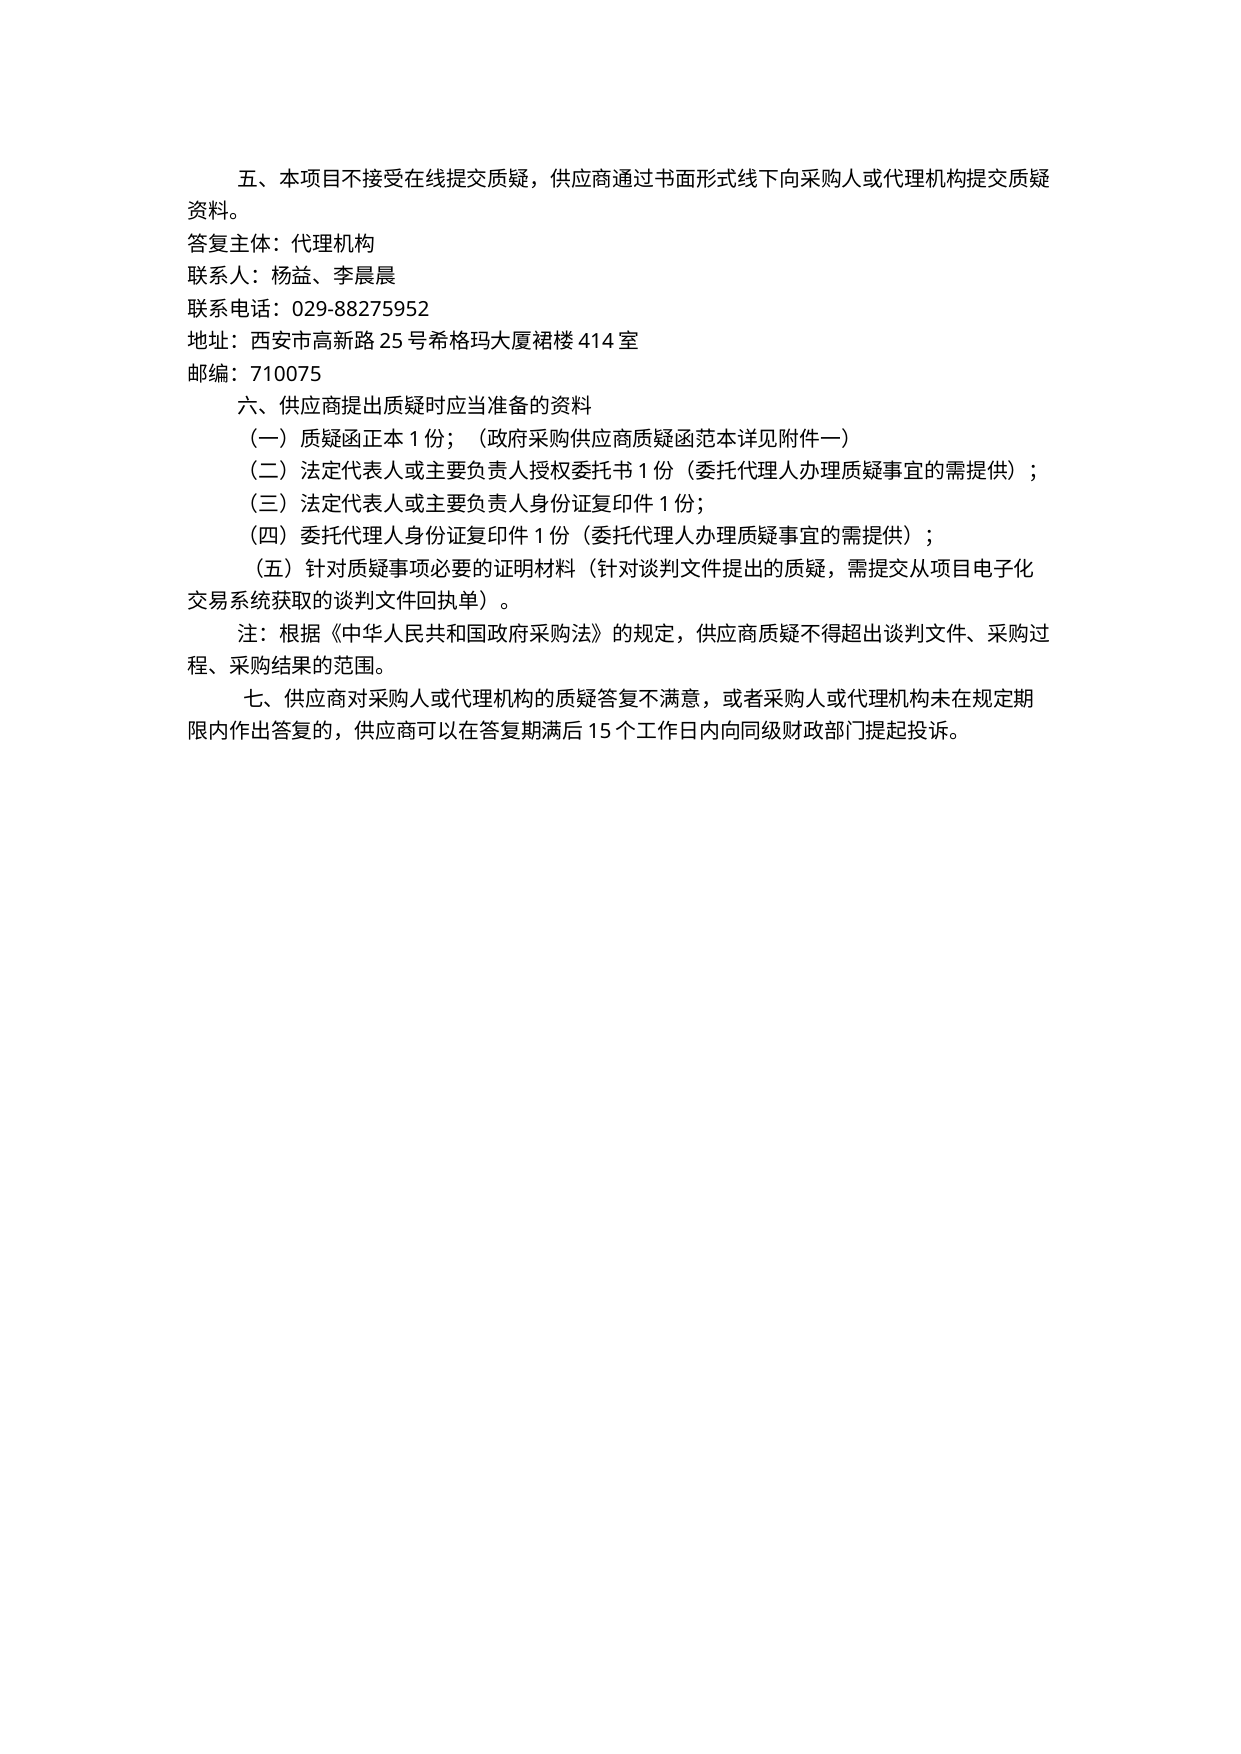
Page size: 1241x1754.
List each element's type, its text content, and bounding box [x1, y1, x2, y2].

text （三）法定代表人或主要负责人身份证复印件1份； [187, 487, 1053, 519]
text （一）质疑函正本1份；（政府采购供应商质疑函范本详见附件一） [187, 422, 1053, 454]
text （二）法定代表人或主要负责人授权委托书1份（委托代理人办理质疑事宜的需提供）； [187, 454, 1053, 487]
text （四）委托代理人身份证复印件1份（委托代理人办理质疑事宜的需提供）； [187, 519, 1053, 552]
text 联系人：杨益、李晨晨 [187, 259, 1053, 292]
text 七、供应商对采购人或代理机构的质疑答复不满意，或者采购人或代理机构未在规定期限内作出答复的，供应商可以在答复期满后15个工作日内向同级财政部门提起投诉。 [187, 682, 1053, 747]
text 邮编：710075 [187, 357, 1053, 389]
text 五、本项目不接受在线提交质疑，供应商通过书面形式线下向采购人或代理机构提交质疑资料。 [187, 162, 1053, 227]
text （五）针对质疑事项必要的证明材料（针对谈判文件提出的质疑，需提交从项目电子化交易系统获取的谈判文件回执单）。 [187, 552, 1053, 617]
text 地址：西安市高新路25号希格玛大厦裙楼414室 [187, 324, 1053, 357]
text 注：根据《中华人民共和国政府采购法》的规定，供应商质疑不得超出谈判文件、采购过程、采购结果的范围。 [187, 617, 1053, 682]
text 六、供应商提出质疑时应当准备的资料 [187, 389, 1053, 422]
text 联系电话：029-88275952 [187, 292, 1053, 324]
text 答复主体：代理机构 [187, 227, 1053, 259]
